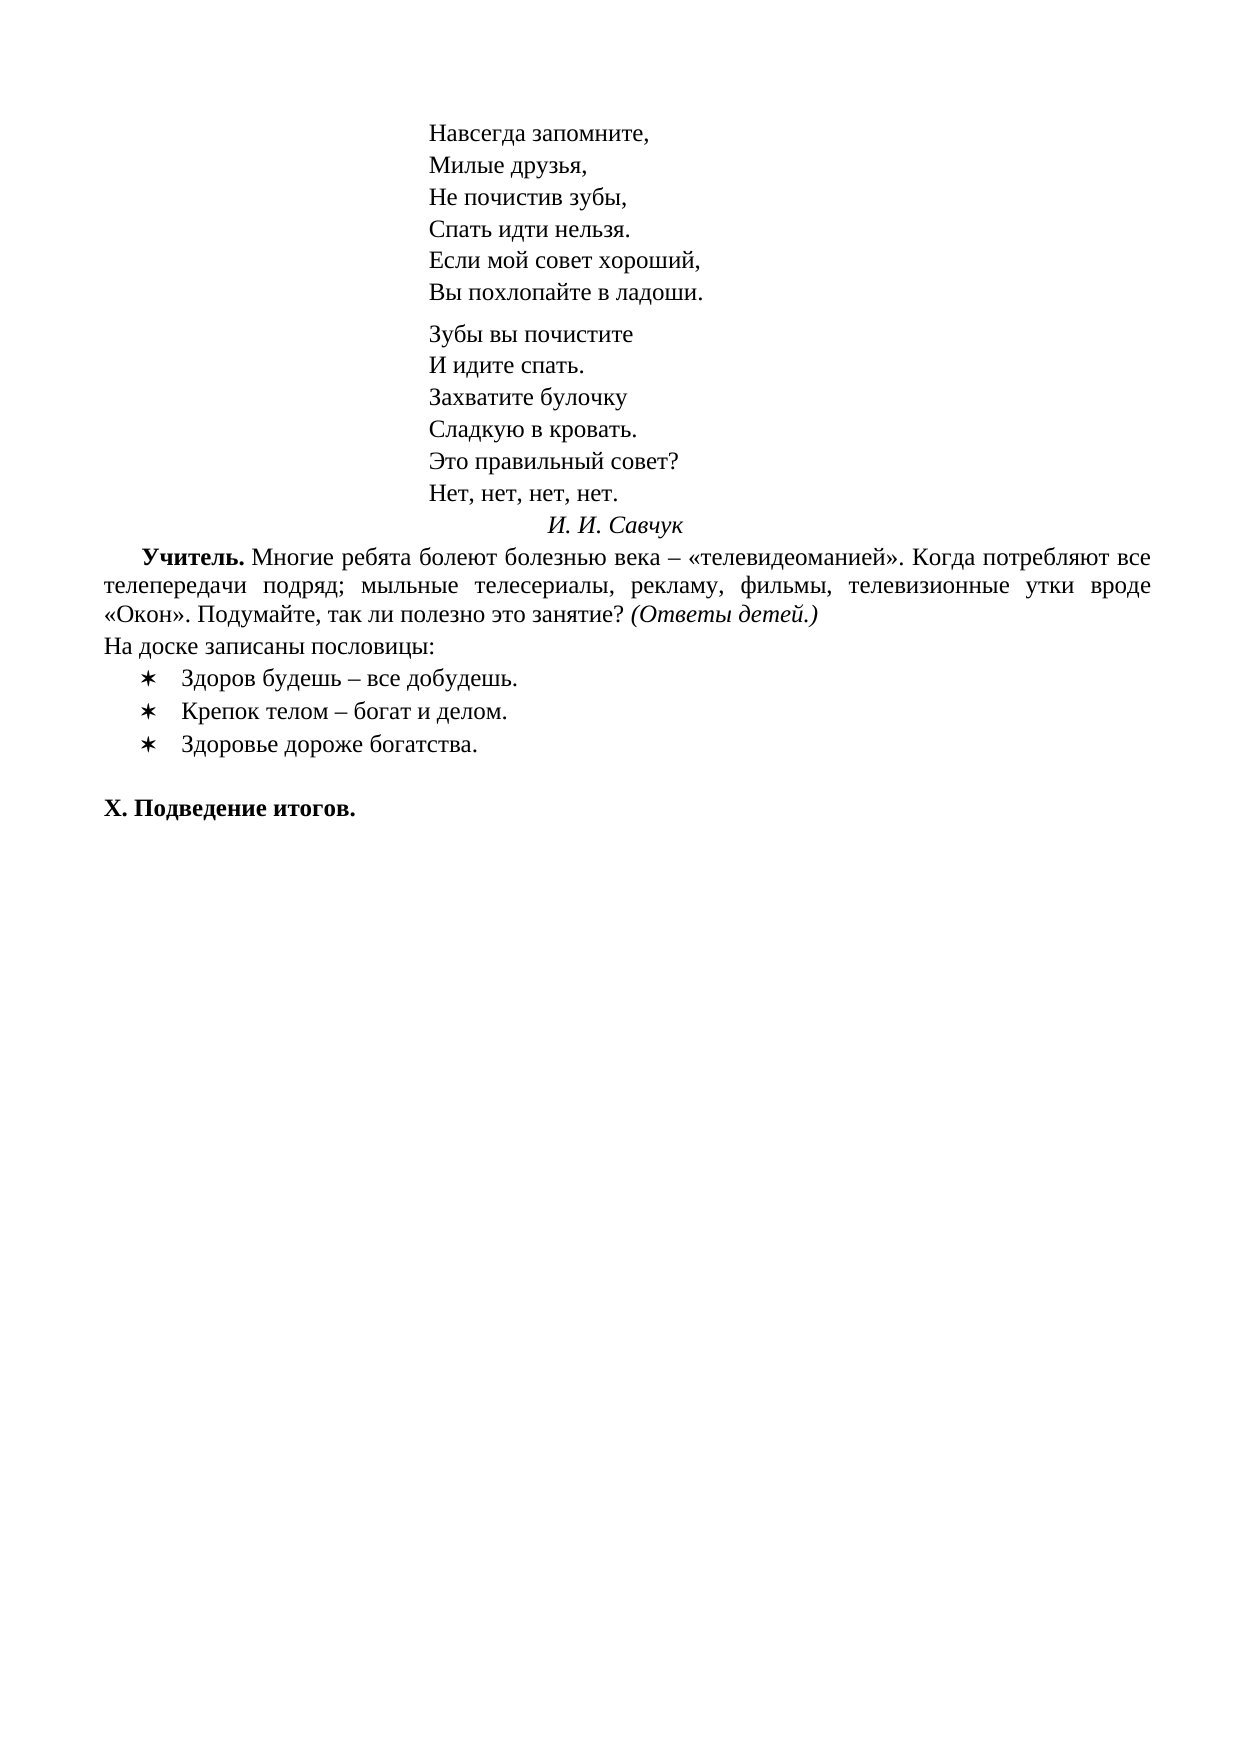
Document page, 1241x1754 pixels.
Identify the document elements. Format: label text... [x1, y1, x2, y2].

text Сладкую в кровать. [103, 414, 1152, 443]
text Спать идти нельзя. [103, 214, 1152, 242]
text Навсегда запомните, [103, 118, 1152, 147]
text Захватите булочку [103, 382, 1152, 411]
text И. И. Савчук [103, 510, 1152, 539]
text Не почистив зубы, [103, 182, 1152, 211]
text  Здоров будешь – все добудешь. [103, 663, 1152, 693]
text Учитель. Многие ребята болеют болезнью века – «телевидеоманией». Когда потребляют все телепередачи подряд; мыльные телесериалы, рекламу, фильмы, телевизионные утки вроде «Окон». Подумайте, так ли полезно это занятие? (Ответы детей.) [103, 542, 1152, 628]
text Нет, нет, нет, нет. [103, 478, 1152, 507]
text На доске записаны пословицы: [103, 631, 1152, 660]
text Вы похлопайте в ладоши. [103, 277, 1152, 306]
text Если мой совет хороший, [103, 246, 1152, 274]
text И идите спать. [103, 351, 1152, 379]
text  Крепок телом – богат и делом. [103, 696, 1152, 726]
text  Здоровье дороже богатства. [103, 729, 1152, 758]
text Милые друзья, [103, 150, 1152, 179]
text Это правильный совет? [103, 446, 1152, 475]
text X. Подведение итогов. [103, 793, 1152, 822]
text Зубы вы почистите [103, 319, 1152, 347]
